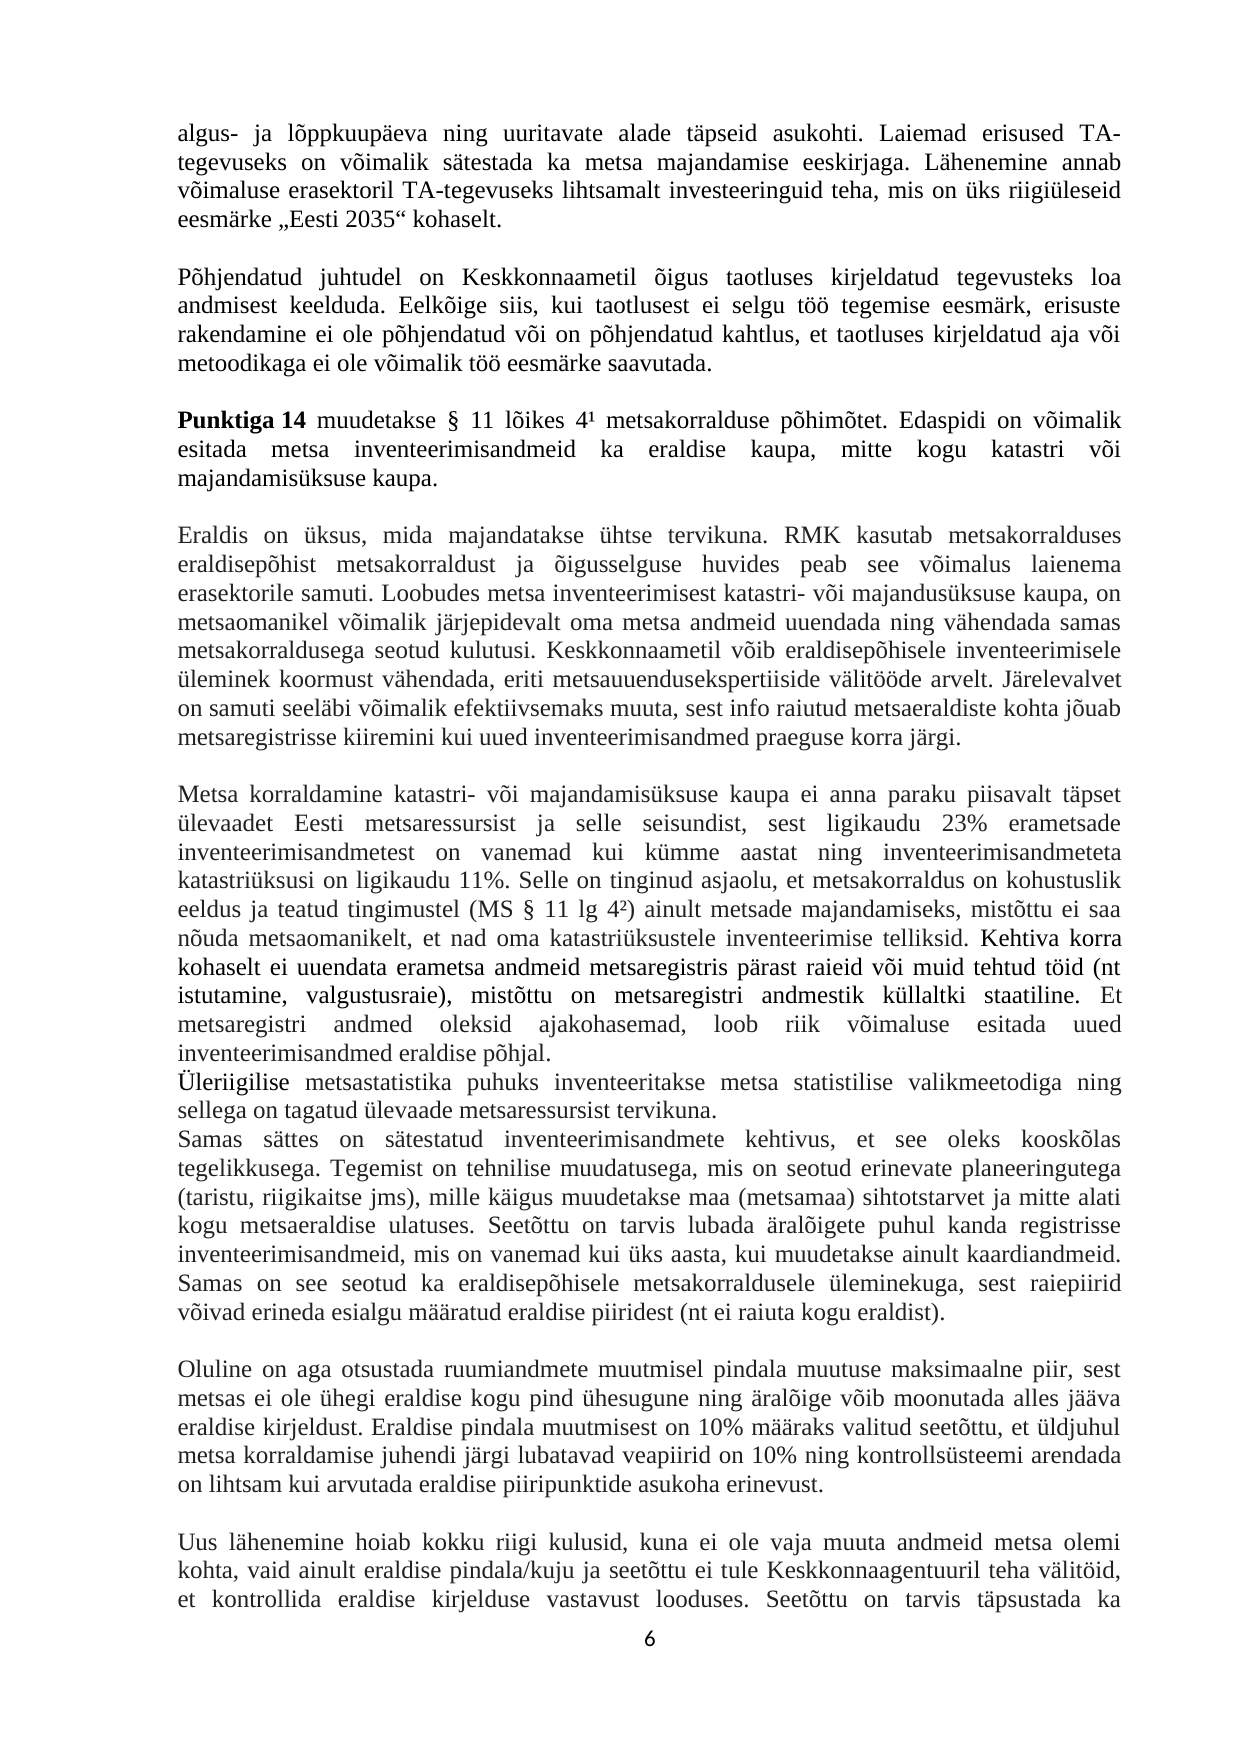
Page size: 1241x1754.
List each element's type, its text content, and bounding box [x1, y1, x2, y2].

text Põhjendatud juhtudel on Keskkonnaametil õigus taotluses kirjeldatud tegevusteks loa andmisest keelduda. Eelkõige siis, kui taotlusest ei selgu töö tegemise eesmärk, erisuste rakendamine ei ole põhjendatud või on põhjendatud kahtlus, et taotluses kirjeldatud aja või metoodikaga ei ole võimalik töö eesmärke saavutada. [177, 262, 1122, 377]
text Samas sättes on sätestatud inventeerimisandmete kehtivus, et see oleks kooskõlas tegelikkusega. Tegemist on tehnilise muudatusega, mis on seotud erinevate planeeringutega (taristu, riigikaitse jms), mille käigus muudetakse maa (metsamaa) sihtotstarvet ja mitte alati kogu metsaeraldise ulatuses. Seetõttu on tarvis lubada äralõigete puhul kanda registrisse inventeerimisandmeid, mis on vanemad kui üks aasta, kui muudetakse ainult kaardiandmeid. Samas on see seotud ka eraldisepõhisele metsakorraldusele üleminekuga, sest raiepiirid võivad erineda esialgu määratud eraldise piiridest (nt ei raiuta kogu eraldist). [177, 1124, 1122, 1326]
text Oluline on aga otsustada ruumiandmete muutmisel pindala muutuse maksimaalne piir, sest metsas ei ole ühegi eraldise kogu pind ühesugune ning äralõige võib moonutada alles jääva eraldise kirjeldust. Eraldise pindala muutmisest on 10% määraks valitud seetõttu, et üldjuhul metsa korraldamise juhendi järgi lubatavad veapiirid on 10% ning kontrollsüsteemi arendada on lihtsam kui arvutada eraldise piiripunktide asukoha erinevust. [177, 1354, 1122, 1498]
text Üleriigilise metsastatistika puhuks inventeeritakse metsa statistilise valikmeetodiga ning sellega on tagatud ülevaade metsaressursist tervikuna. [177, 1067, 1122, 1124]
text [177, 1527, 1122, 1613]
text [177, 118, 1122, 233]
text Metsa korraldamine katastri- või majandamisüksuse kaupa ei anna paraku piisavalt täpset ülevaadet Eesti metsaressursist ja selle seisundist, sest ligikaudu 23% erametsade inventeerimisandmetest on vanemad kui kümme aastat ning inventeerimisandmeteta katastriüksusi on ligikaudu 11%. Selle on tinginud asjaolu, et metsakorraldus on kohustuslik eeldus ja teatud tingimustel (MS § 11 lg 4²) ainult metsade majandamiseks, mistõttu ei saa nõuda metsaomanikelt, et nad oma katastriüksustele inventeerimise telliksid. Kehtiva korra kohaselt ei uuendata erametsa andmeid metsaregistris pärast raieid või muid tehtud töid (nt istutamine, valgustusraie), mistõttu on metsaregistri andmestik küllaltki staatiline. Et metsaregistri andmed oleksid ajakohasemad, loob riik võimaluse esitada uued inventeerimisandmed eraldise põhjal. [177, 779, 1122, 1067]
text Punktiga 14 muudetakse § 11 lõikes 4¹ metsakorralduse põhimõtet. Edaspidi on võimalik esitada metsa inventeerimisandmeid ka eraldise kaupa, mitte kogu katastri või majandamisüksuse kaupa. [177, 406, 1122, 492]
text Eraldis on üksus, mida majandatakse ühtse tervikuna. RMK kasutab metsakorralduses eraldisepõhist metsakorraldust ja õigusselguse huvides peab see võimalus laienema erasektorile samuti. Loobudes metsa inventeerimisest katastri- või majandusüksuse kaupa, on metsaomanikel võimalik järjepidevalt oma metsa andmeid uuendada ning vähendada samas metsakorraldusega seotud kulutusi. Keskkonnaametil võib eraldisepõhisele inventeerimisele üleminek koormust vähendada, eriti metsauuendusekspertiiside välitööde arvelt. Järelevalvet on samuti seeläbi võimalik efektiivsemaks muuta, sest info raiutud metsaeraldiste kohta jõuab metsaregistrisse kiiremini kui uued inventeerimisandmed praeguse korra järgi. [177, 521, 1122, 751]
